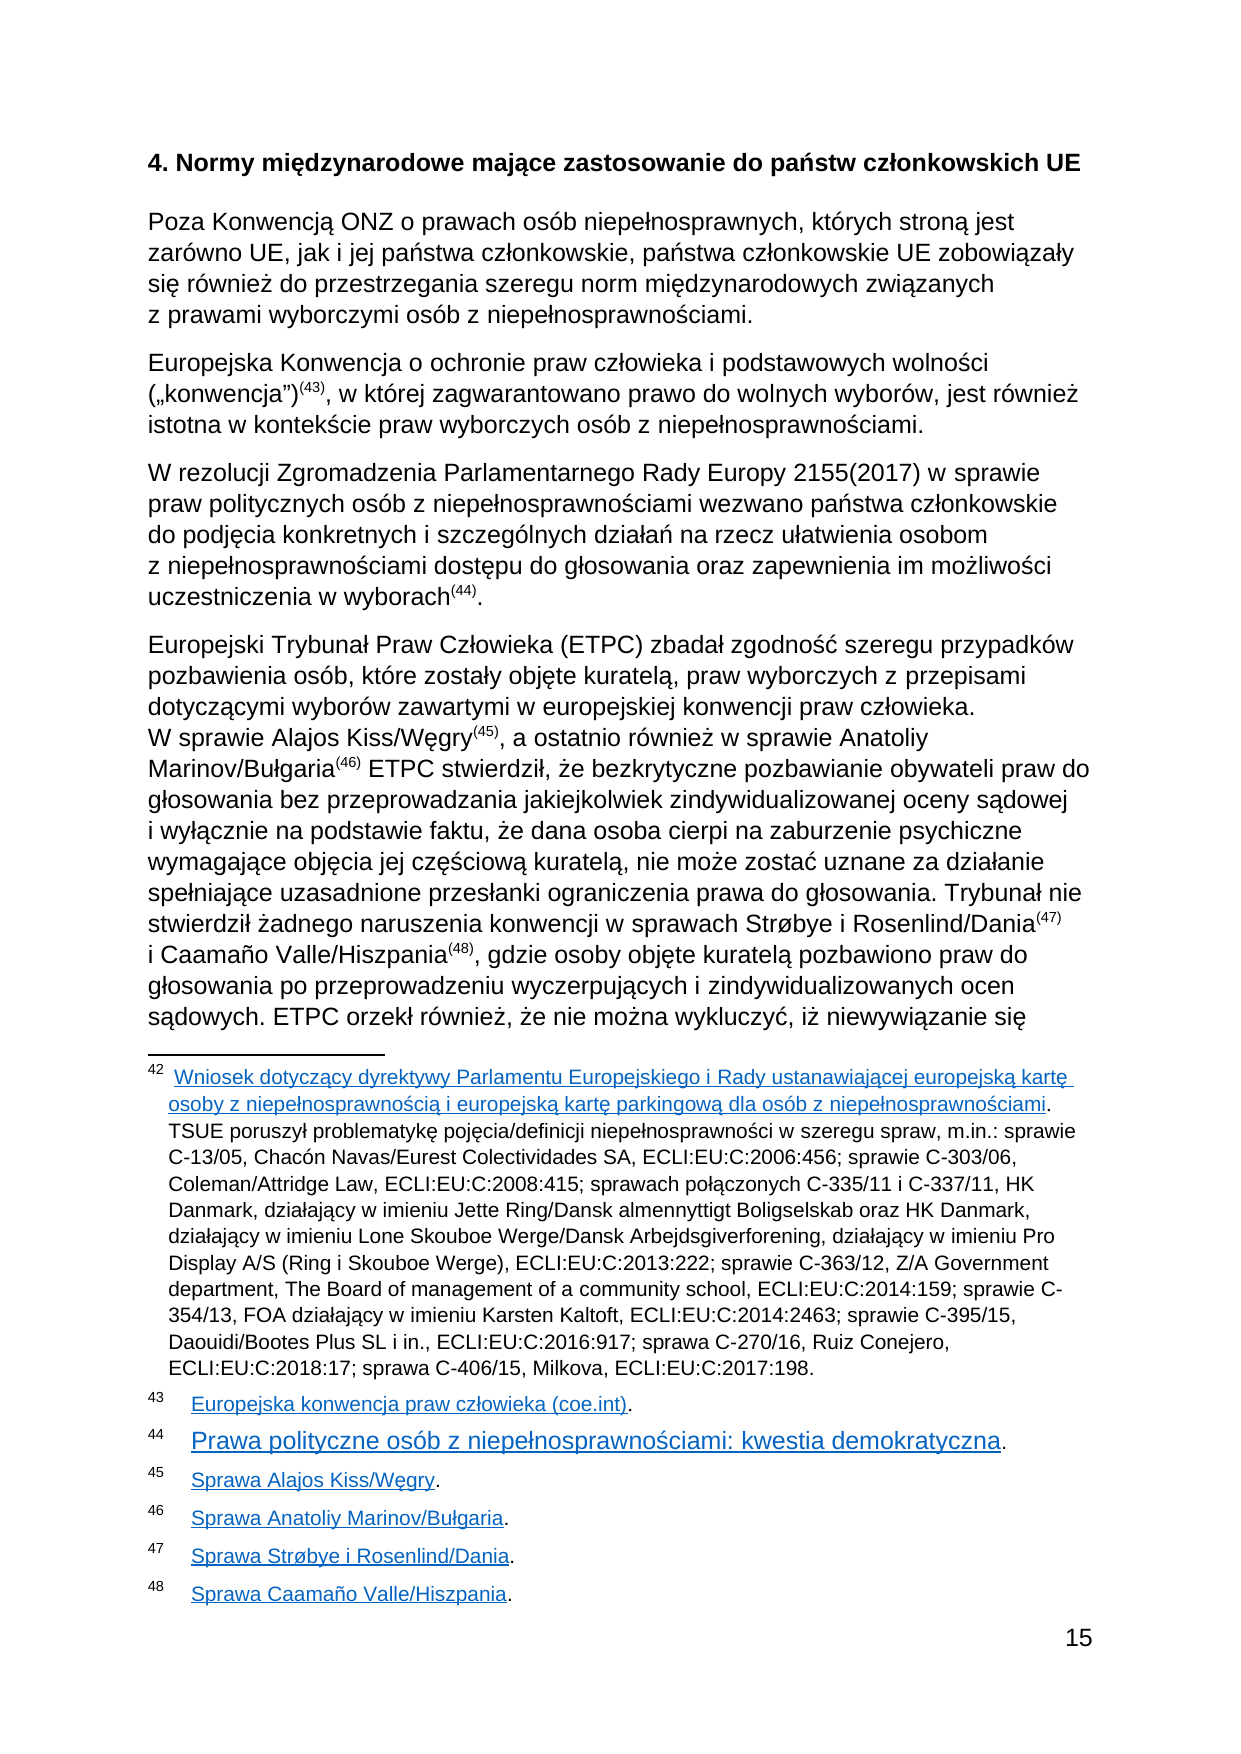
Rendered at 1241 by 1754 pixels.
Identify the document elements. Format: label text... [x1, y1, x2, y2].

text Europejski Trybunał Praw Człowieka (ETPC) zbadał zgodność szeregu przypadków pozbawienia osób, które zostały objęte kuratelą, praw wyborczych z przepisami dotyczącymi wyborów zawartymi w europejskiej konwencji praw człowieka. W sprawie Alajos Kiss/Węgry(), a ostatnio również w sprawie Anatoliy Marinov/Bułgaria() ETPC stwierdził, że bezkrytyczne pozbawianie obywateli praw do głosowania bez przeprowadzania jakiejkolwiek zindywidualizowanej oceny sądowej i wyłącznie na podstawie faktu, że dana osoba cierpi na zaburzenie psychiczne wymagające objęcia jej częściową kuratelą, nie może zostać uznane za działanie spełniające uzasadnione przesłanki ograniczenia prawa do głosowania. Trybunał nie stwierdził żadnego naruszenia konwencji w sprawach Strøbye i Rosenlind/Dania() i Caamaño Valle/Hiszpania(), gdzie osoby objęte kuratelą pozbawiono praw do głosowania po przeprowadzeniu wyczerpujących i zindywidualizowanych ocen sądowych. ETPC orzekł również, że nie można wykluczyć, iż niewywiązanie się przez organy z obowiązku zapewnienia osobom poruszającym się na wózkach inwalidzkich odpowiedniego dostępu do lokali wyborczych może wpływać na przysługujące tym osobom prawo do poszanowania życia prywatnego i rodzinnego zagwarantowane w art. 8 konwencji(). [148, 630, 1092, 1031]
text Poza Konwencją ONZ o prawach osób niepełnosprawnych, których stroną jest zarówno UE, jak i jej państwa członkowskie, państwa członkowskie UE zobowiązały się również do przestrzegania szeregu norm międzynarodowych związanych z prawami wyborczymi osób z niepełnosprawnościami. [148, 207, 1092, 329]
subtitle 4. Normy międzynarodowe mające zastosowanie do państw członkowskich UE [148, 148, 1092, 176]
text Europejska Konwencja o ochronie praw człowieka i podstawowych wolności („konwencja”)(), w której zagwarantowano prawo do wolnych wyborów, jest również istotna w kontekście praw wyborczych osób z niepełnosprawnościami. [148, 348, 1092, 439]
text W rezolucji Zgromadzenia Parlamentarnego Rady Europy 2155(2017) w sprawie praw politycznych osób z niepełnosprawnościami wezwano państwa członkowskie do podjęcia konkretnych i szczególnych działań na rzecz ułatwienia osobom z niepełnosprawnościami dostępu do głosowania oraz zapewnienia im możliwości uczestniczenia w wyborach(). [148, 458, 1092, 611]
